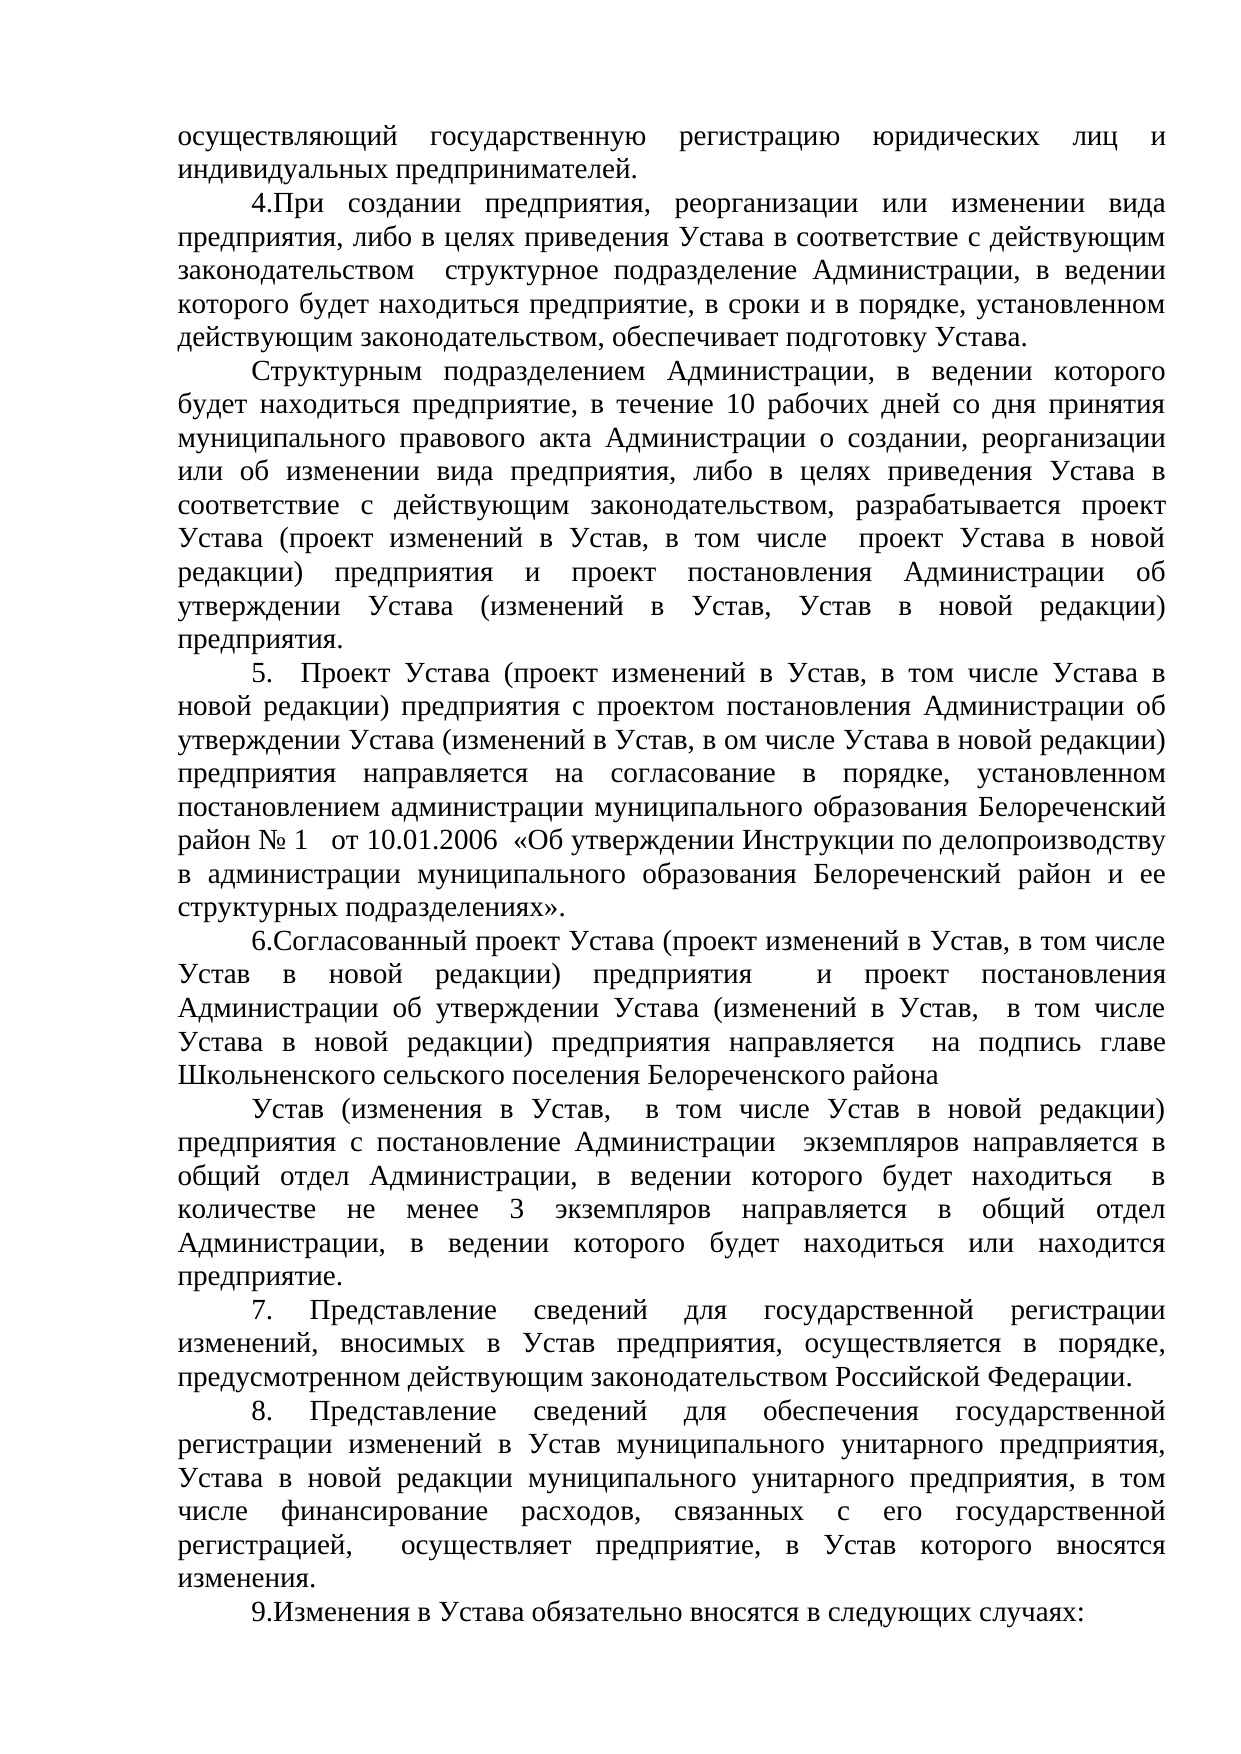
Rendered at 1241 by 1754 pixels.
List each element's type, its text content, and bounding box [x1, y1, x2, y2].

text Структурным подразделением Администрации, в ведении которого будет находиться предприятие, в течение 10 рабочих дней со дня принятия муниципального правового акта Администрации о создании, реорганизации или об изменении вида предприятия, либо в целях приведения Устава в соответствие с действующим законодательством, разрабатывается проект Устава (проект изменений в Устав, в том числе проект Устава в новой редакции) предприятия и проект постановления Администрации об утверждении Устава (изменений в Устав, Устав в новой редакции) предприятия. [177, 353, 1167, 655]
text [177, 118, 1167, 185]
text 4.При создании предприятия, реорганизации или изменении вида предприятия, либо в целях приведения Устава в соответствие с действующим законодательством структурное подразделение Администрации, в ведении которого будет находиться предприятие, в сроки и в порядке, установленном действующим законодательством, обеспечивает подготовку Устава. [177, 185, 1167, 353]
text Устав (изменения в Устав, в том числе Устав в новой редакции) предприятия с постановление Администрации экземпляров направляется в общий отдел Администрации, в ведении которого будет находиться в количестве не менее 3 экземпляров направляется в общий отдел Администрации, в ведении которого будет находиться или находится предприятие. [177, 1091, 1167, 1292]
text 9.Изменения в Устава обязательно вносятся в следующих случаях: [177, 1594, 1167, 1627]
text 8. Представление сведений для обеспечения государственной регистрации изменений в Устав муниципального унитарного предприятия, Устава в новой редакции муниципального унитарного предприятия, в том числе финансирование расходов, связанных с его государственной регистрацией, осуществляет предприятие, в Устав которого вносятся изменения. [177, 1393, 1167, 1594]
text 6.Согласованный проект Устава (проект изменений в Устав, в том числе Устав в новой редакции) предприятия и проект постановления Администрации об утверждении Устава (изменений в Устав, в том числе Устава в новой редакции) предприятия направляется на подпись главе Школьненского сельского поселения Белореченского района [177, 923, 1167, 1091]
text 5. Проект Устава (проект изменений в Устав, в том числе Устава в новой редакции) предприятия с проектом постановления Администрации об утверждении Устава (изменений в Устав, в ом числе Устава в новой редакции) предприятия направляется на согласование в порядке, установленном постановлением администрации муниципального образования Белореченский район № 1 от 10.01.2006 «Об утверждении Инструкции по делопроизводству в администрации муниципального образования Белореченский район и ее структурных подразделениях». [177, 655, 1167, 923]
text 7. Представление сведений для государственной регистрации изменений, вносимых в Устав предприятия, осуществляется в порядке, предусмотренном действующим законодательством Российской Федерации. [177, 1292, 1167, 1393]
